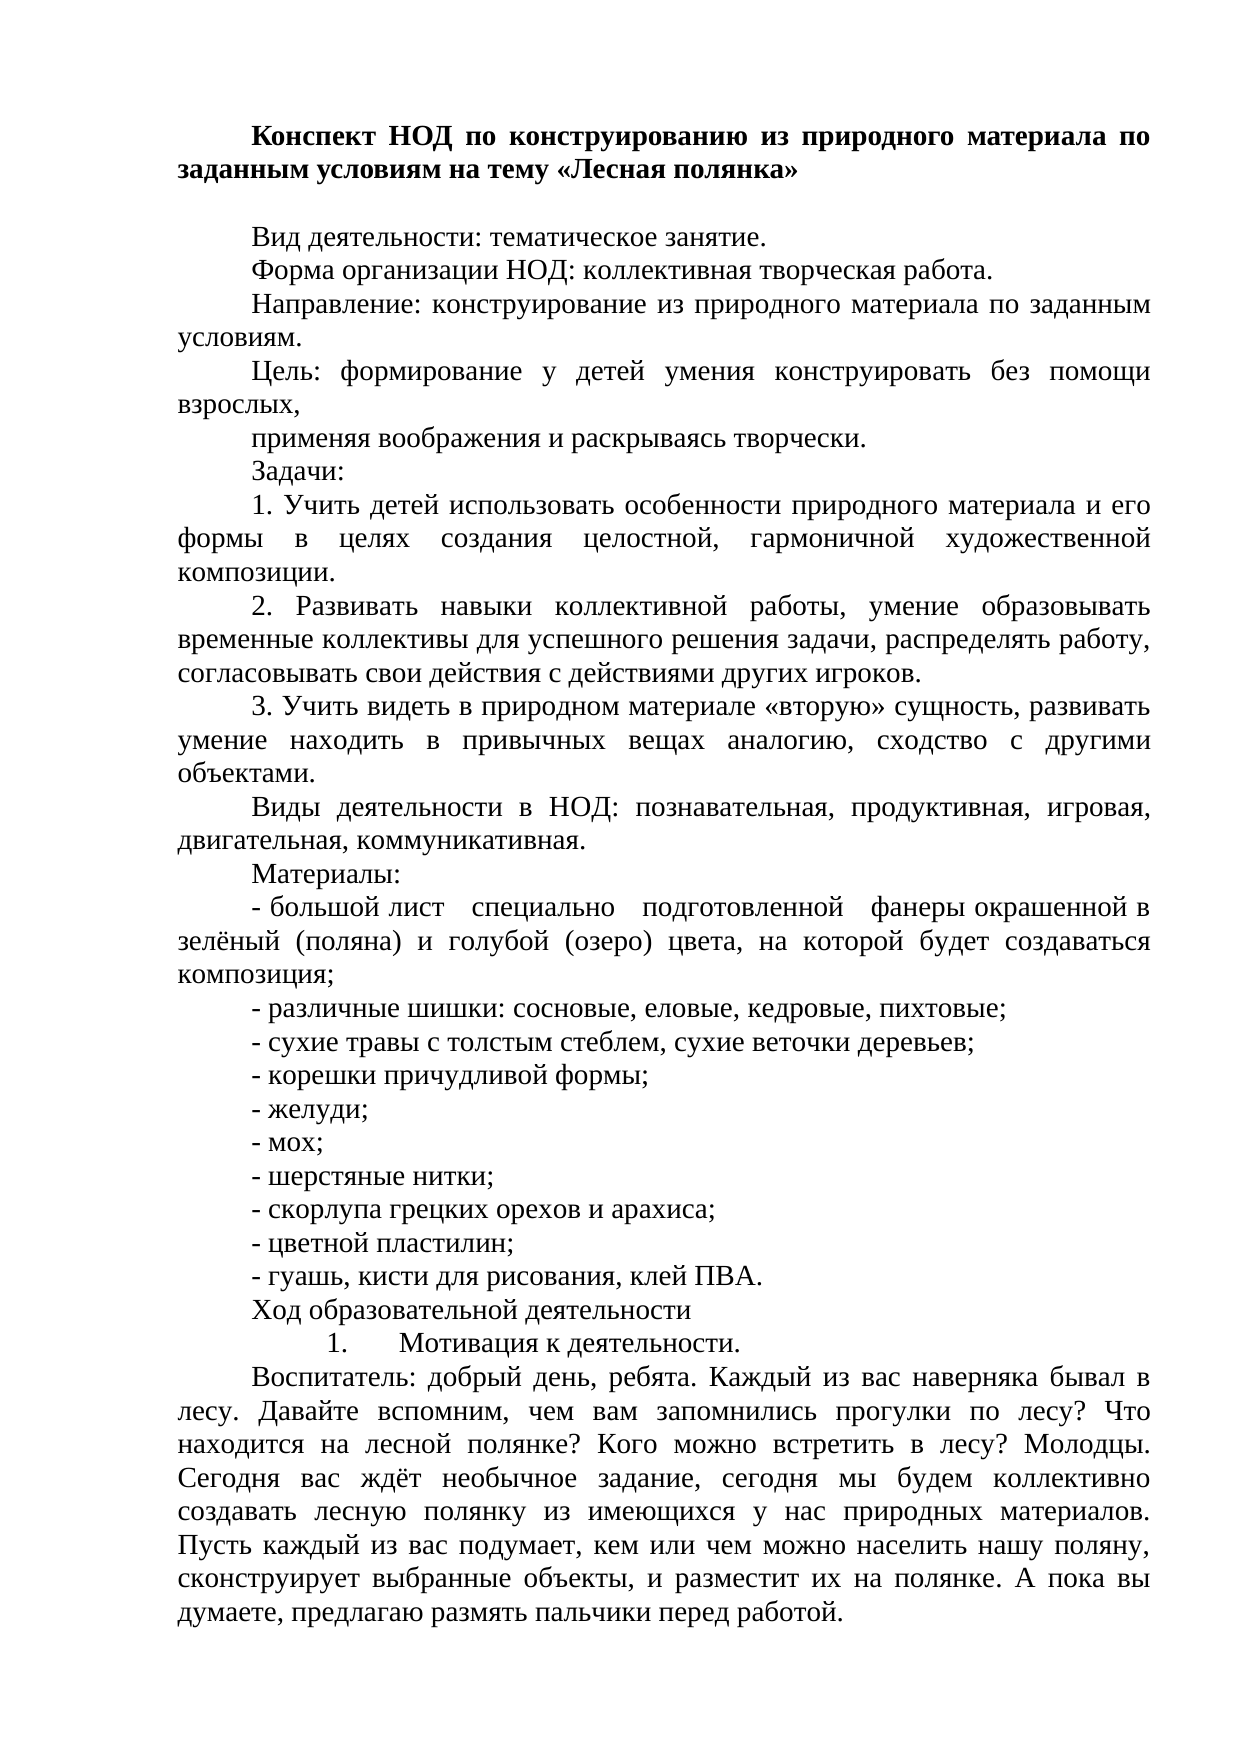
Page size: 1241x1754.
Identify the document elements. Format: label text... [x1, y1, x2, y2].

text Материалы: [177, 856, 1152, 889]
text Задачи: [177, 453, 1152, 487]
text 2. Развивать навыки коллективной работы, умение образовывать временные коллективы для успешного решения задачи, распределять работу, согласовывать свои действия с действиями других игроков. [177, 588, 1152, 688]
text Направление: конструирование из природного материала по заданным условиям. [177, 286, 1152, 353]
text Виды деятельности в НОД: познавательная, продуктивная, игровая, двигательная, коммуникативная. [177, 789, 1152, 856]
text - сухие травы с толстым стеблем, сухие веточки деревьев; [177, 1024, 1152, 1057]
text - скорлупа грецких орехов и арахиса; [177, 1191, 1152, 1225]
text 3. Учить видеть в природном материале «вторую» сущность, развивать умение находить в привычных вещах аналогию, сходство с другими объектами. [177, 688, 1152, 789]
text - различные шишки: сосновые, еловые, кедровые, пихтовые; [177, 990, 1152, 1024]
text - корешки причудливой формы; [177, 1057, 1152, 1091]
text Форма организации НОД: коллективная творческая работа. [177, 252, 1152, 286]
text - мох; [177, 1124, 1152, 1158]
text - шерстяные нитки; [177, 1158, 1152, 1191]
text применяя воображения и раскрываясь творчески. [177, 420, 1152, 453]
text 1. Учить детей использовать особенности природного материала и его формы в целях создания целостной, гармоничной художественной композиции. [177, 487, 1152, 588]
text - гуашь, кисти для рисования, клей ПВА. [177, 1258, 1152, 1292]
text - большой лист специально подготовленной фанеры окрашенной в зелёный (поляна) и голубой (озеро) цвета, на которой будет создаваться композиция; [177, 889, 1152, 990]
list Мотивация к деятельности. [252, 1326, 1152, 1359]
text - желуди; [177, 1091, 1152, 1124]
text Конспект НОД по конструированию из природного материала по заданным условиям на тему «Лесная полянка» [177, 118, 1152, 185]
text Ход образовательной деятельности [177, 1292, 1152, 1326]
text Вид деятельности: тематическое занятие. [177, 219, 1152, 252]
text Цель: формирование у детей умения конструировать без помощи взрослых, [177, 353, 1152, 420]
text Воспитатель: добрый день, ребята. Каждый из вас наверняка бывал в лесу. Давайте вспомним, чем вам запомнились прогулки по лесу? Что находится на лесной полянке? Кого можно встретить в лесу? Молодцы. Сегодня вас ждёт необычное задание, сегодня мы будем коллективно создавать лесную полянку из имеющихся у нас природных материалов. Пусть каждый из вас подумает, кем или чем можно населить нашу поляну, сконструирует выбранные объекты, и разместит их на полянке. А пока вы думаете, предлагаю размять пальчики перед работой. [177, 1359, 1152, 1627]
text - цветной пластилин; [177, 1225, 1152, 1258]
